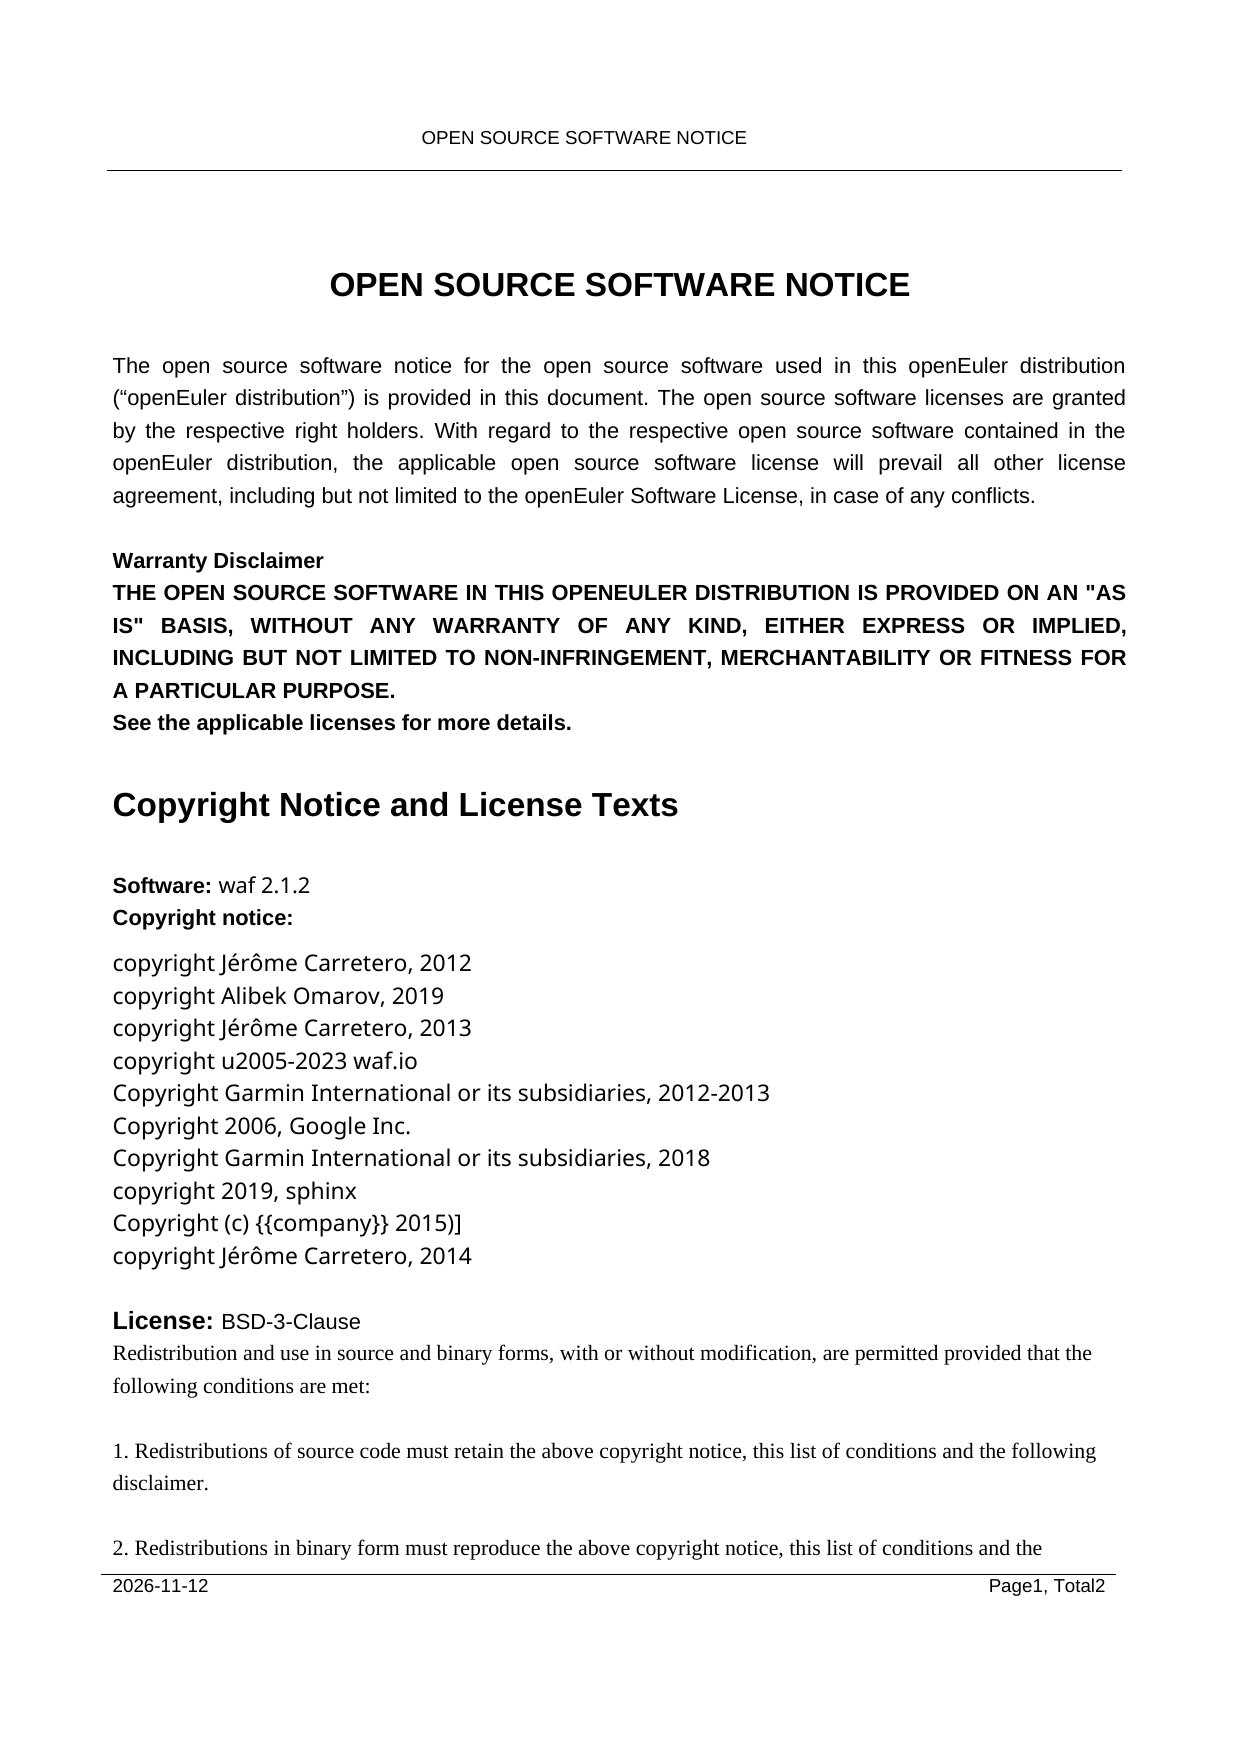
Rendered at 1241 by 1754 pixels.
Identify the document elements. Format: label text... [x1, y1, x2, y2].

text Copyright notice: [112, 901, 1128, 934]
text OPEN SOURCE SOFTWARE NOTICE [112, 251, 1128, 316]
text The open source software notice for the open source software used in this openEuler distribution (“openEuler distribution”) is provided in this document. The open source software licenses are granted by the respective right holders. With regard to the respective open source software contained in the openEuler distribution, the applicable open source software license will prevail all other license agreement, including but not limited to the openEuler Software License, in case of any conflicts. [112, 349, 1128, 511]
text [112, 1337, 1128, 1564]
text Copyright Notice and License Texts [112, 771, 1128, 836]
text License: BSD-3-Clause [112, 1304, 1128, 1337]
text THE OPEN SOURCE SOFTWARE IN THIS OPENEULER DISTRIBUTION IS PROVIDED ON AN "AS IS" BASIS, WITHOUT ANY WARRANTY OF ANY KIND, EITHER EXPRESS OR IMPLIED, INCLUDING BUT NOT LIMITED TO NON-INFRINGEMENT, MERCHANTABILITY OR FITNESS FOR A PARTICULAR PURPOSE. See the applicable licenses for more details. [112, 576, 1128, 739]
title Software: waf 2.1.2 [112, 869, 1128, 901]
text Warranty Disclaimer [112, 544, 1128, 576]
text copyright Jérôme Carretero, 2012 copyright Alibek Omarov, 2019 copyright Jérôme Carretero, 2013 copyright u2005-2023 waf.io Copyright Garmin International or its subsidiaries, 2012-2013 Copyright 2006, Google Inc. Copyright Garmin International or its subsidiaries, 2018 copyright 2019, sphinx Copyright (c) {{company}} 2015)] copyright Jérôme Carretero, 2014 [112, 947, 1128, 1304]
